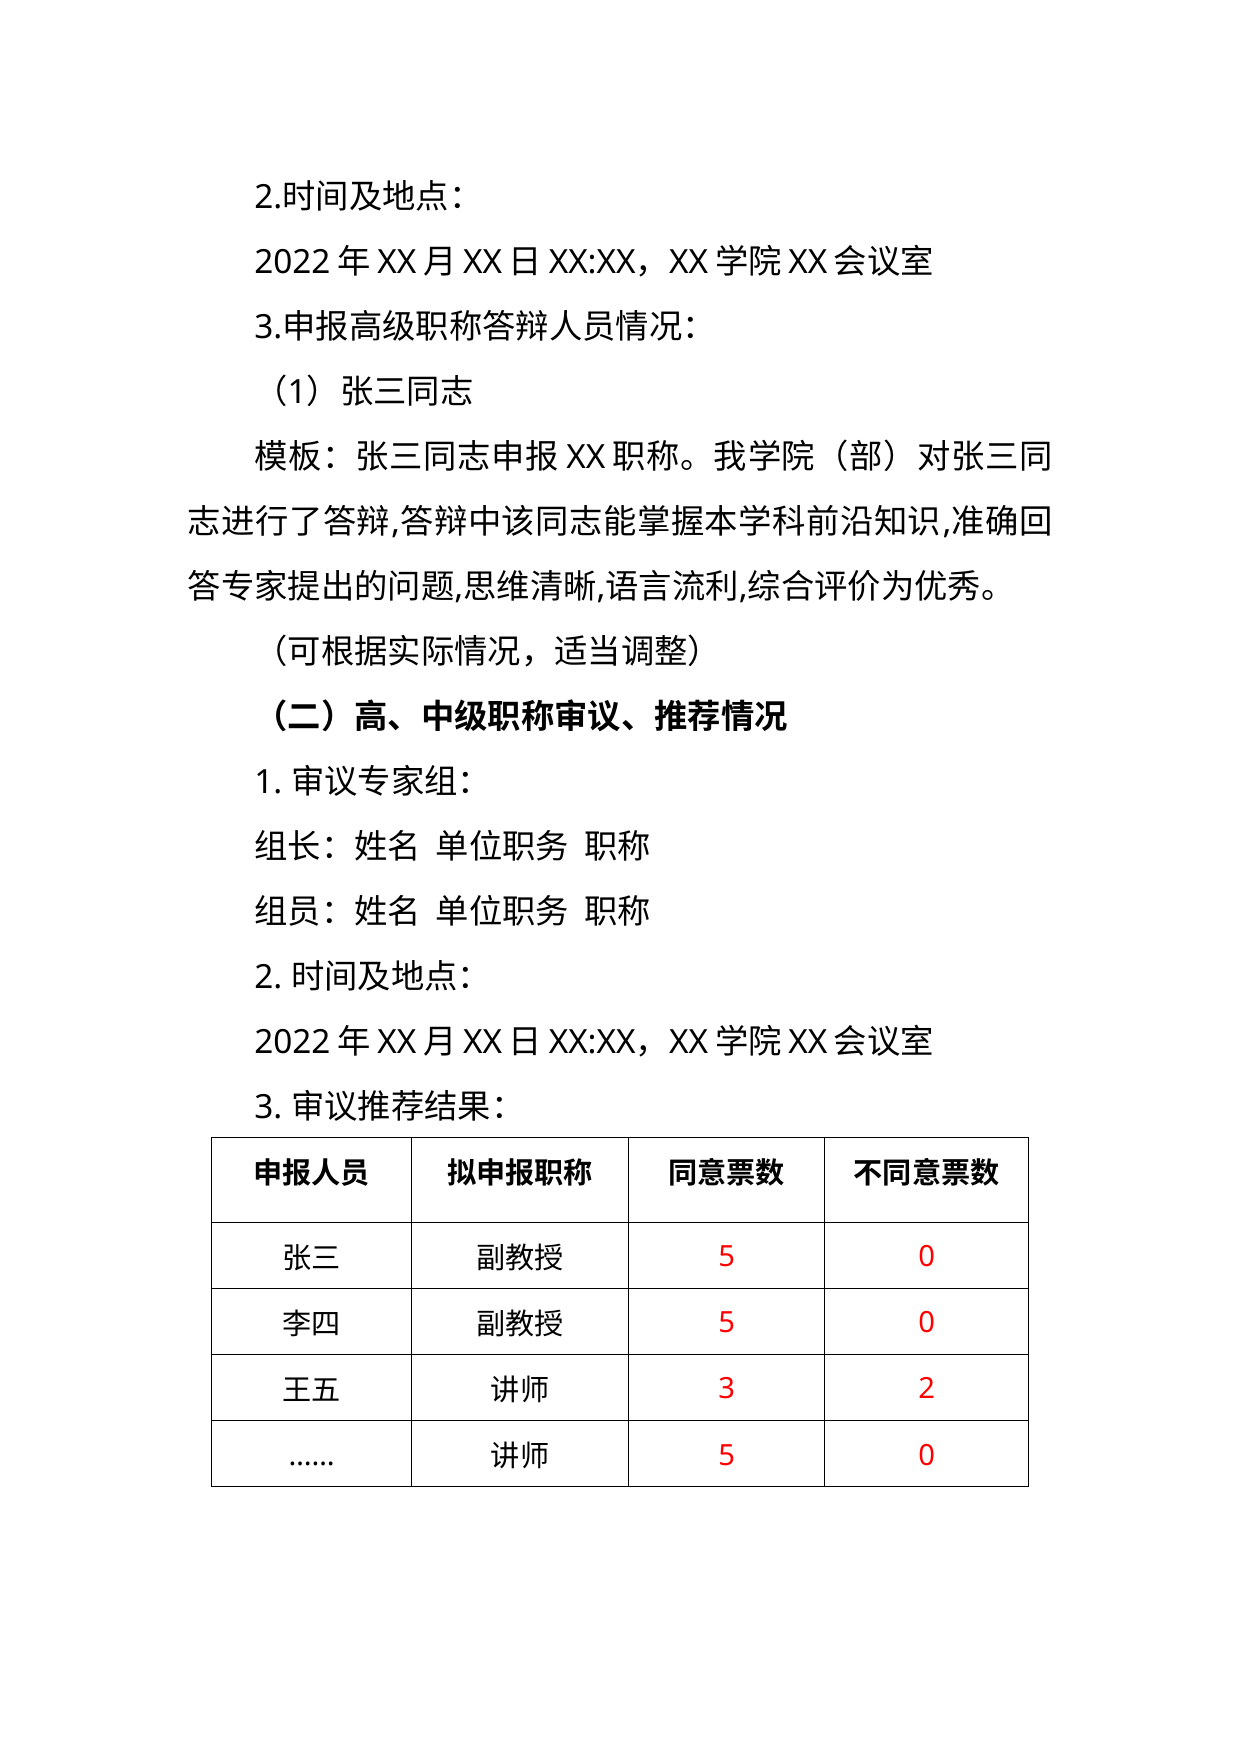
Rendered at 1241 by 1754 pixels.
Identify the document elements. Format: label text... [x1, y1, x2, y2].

table_cell 2 [825, 1355, 1028, 1420]
list 2022年XX月XX日XX:XX，XX学院XX会议室 [254, 1007, 1053, 1072]
table_cell 0 [825, 1421, 1028, 1486]
table_cell 5 [629, 1421, 824, 1486]
table_cell 张三 [212, 1223, 411, 1288]
list 2. 时间及地点： [254, 942, 1053, 1007]
list 2.时间及地点： [254, 162, 1053, 227]
table_cell 5 [629, 1223, 824, 1288]
text 1. 审议专家组： [187, 747, 1053, 812]
table_cell 讲师 [412, 1355, 628, 1420]
table_cell 3 [629, 1355, 824, 1420]
list （1）张三同志 [254, 357, 1053, 422]
table_cell 王五 [212, 1355, 411, 1420]
table_header 申报人员 [212, 1138, 411, 1222]
table_cell …… [212, 1421, 411, 1486]
table_header 不同意票数 [825, 1138, 1028, 1222]
list （二）高、中级职称审议、推荐情况 [187, 682, 1053, 747]
list 模板：张三同志申报XX职称。我学院（部）对张三同志进行了答辩,答辩中该同志能掌握本学科前沿知识,准确回答专家提出的问题,思维清晰,语言流利,综合评价为优秀。 [187, 422, 1053, 617]
list 2022年XX月XX日XX:XX，XX学院XX会议室 [254, 227, 1053, 292]
table_header 同意票数 [629, 1138, 824, 1222]
table_header 拟申报职称 [412, 1138, 628, 1222]
table_cell 0 [825, 1223, 1028, 1288]
table_cell 副教授 [412, 1289, 628, 1354]
text 组长：姓名 单位职务 职称 [187, 812, 1053, 877]
list 审议推荐结果： [254, 1072, 1053, 1137]
list 3.申报高级职称答辩人员情况： [254, 292, 1053, 357]
table_cell 讲师 [412, 1421, 628, 1486]
table_cell 李四 [212, 1289, 411, 1354]
list （可根据实际情况，适当调整） [187, 617, 1053, 682]
table_cell 副教授 [412, 1223, 628, 1288]
table_cell 0 [825, 1289, 1028, 1354]
text 组员：姓名 单位职务 职称 [187, 877, 1053, 942]
table_cell 5 [629, 1289, 824, 1354]
